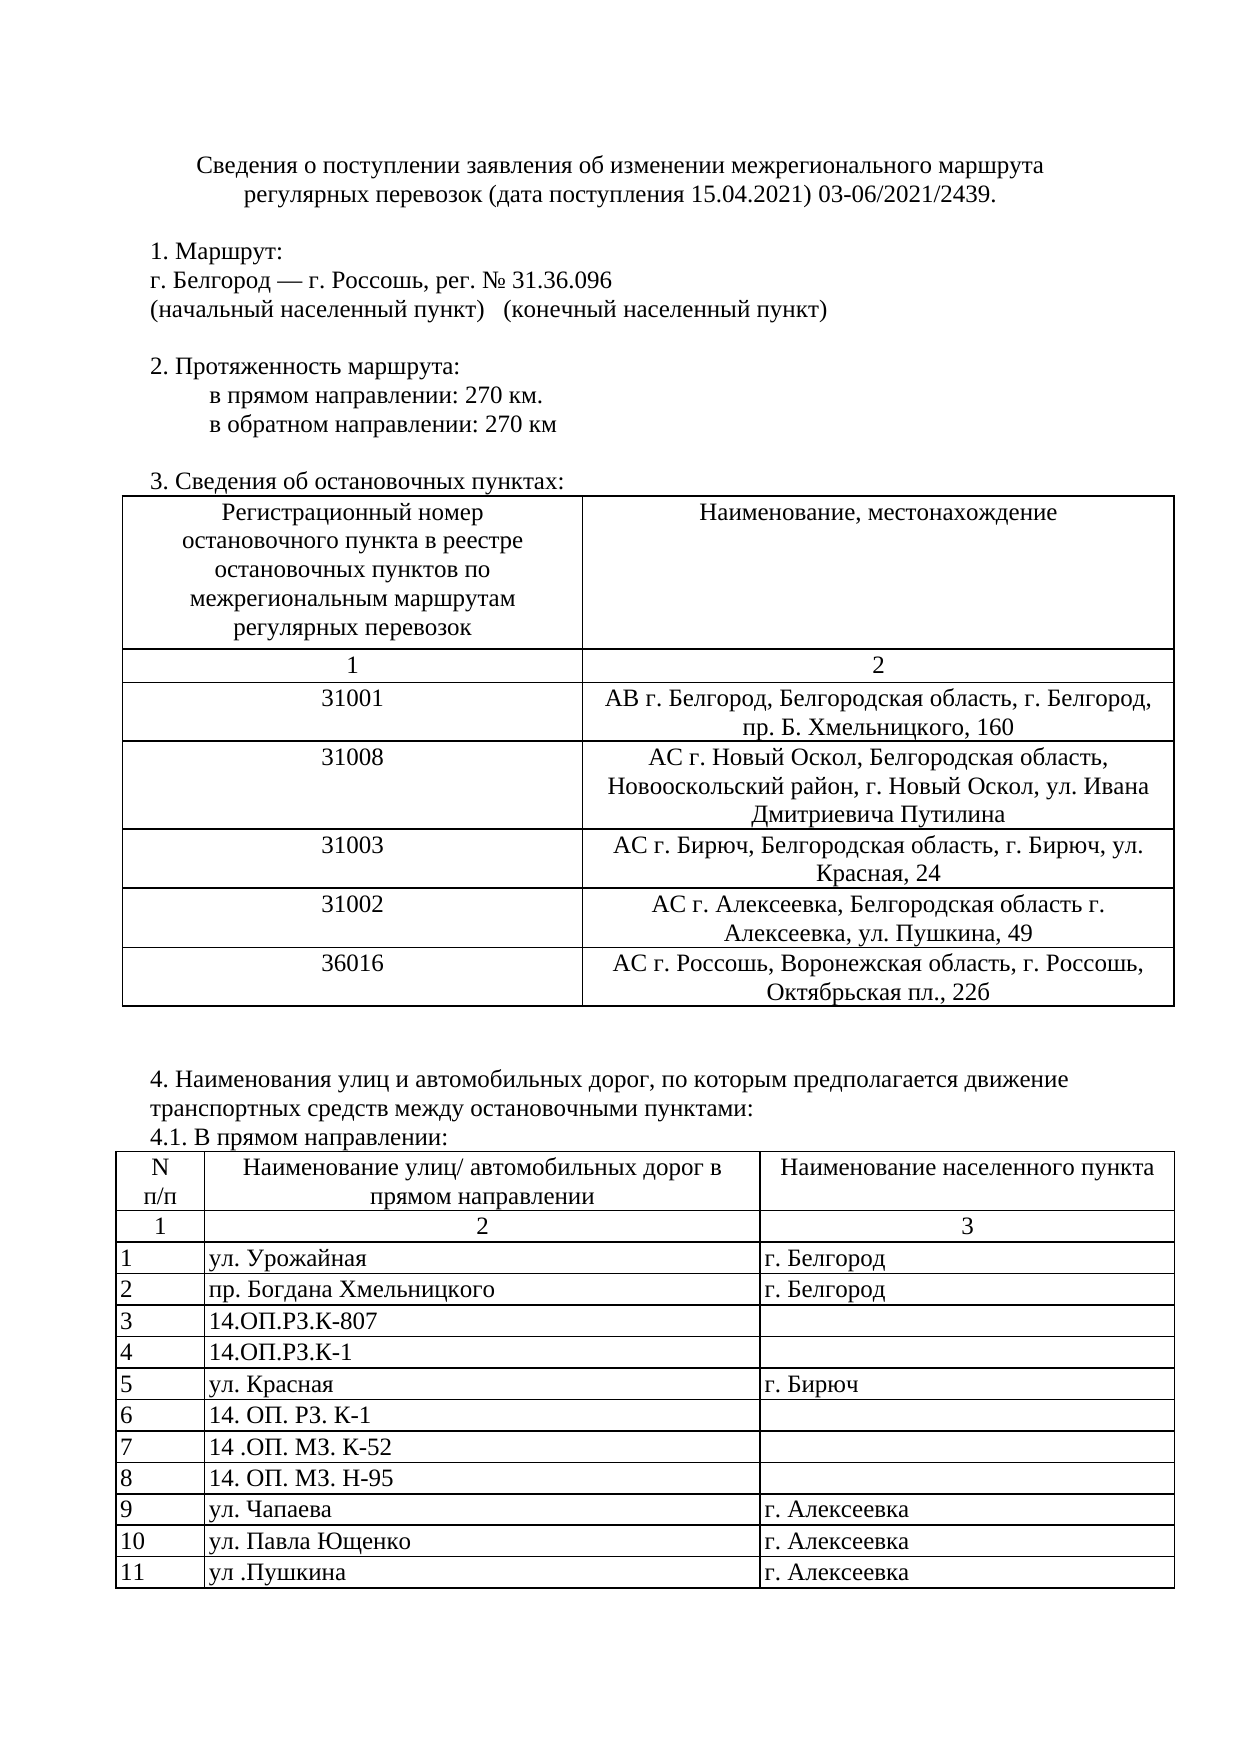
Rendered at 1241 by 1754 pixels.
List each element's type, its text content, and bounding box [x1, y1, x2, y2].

text 2. Протяженность маршрута: [150, 351, 1090, 380]
table_cell 8 [117, 1463, 204, 1493]
text Сведения о поступлении заявления об изменении межрегионального маршрута регулярных перевозок (дата поступления 15.04.2021) 03-06/2021/2439. [150, 150, 1090, 207]
text (начальный населенный пункт) (конечный населенный пункт) [150, 294, 1090, 322]
table_cell 14.ОП.РЗ.К-1 [205, 1337, 759, 1367]
table_cell 14 .ОП. МЗ. К-52 [205, 1432, 759, 1461]
table_cell 6 [117, 1400, 204, 1430]
table_cell 1 [117, 1243, 204, 1273]
table_cell АВ г. Белгород, Белгородская область, г. Белгород, пр. Б. Хмельницкого, 160 [583, 683, 1173, 740]
table_cell 1 [123, 650, 582, 681]
text 1. Маршрут: [150, 236, 1090, 265]
text в обратном направлении: 270 км [150, 409, 1090, 437]
table_cell [761, 1306, 1174, 1336]
table_cell [761, 1463, 1174, 1493]
table_cell 7 [117, 1432, 204, 1461]
table_cell АС г. Новый Оскол, Белгородская область, Новооскольский район, г. Новый Оскол, ул. Ивана Дмитриевича Путилина [583, 742, 1173, 828]
text 4. Наименования улиц и автомобильных дорог, по которым предполагается движение транспортных средств между остановочными пунктами: [150, 1064, 1090, 1122]
table_cell г. Алексеевка [761, 1526, 1174, 1556]
text 4.1. В прямом направлении: [150, 1122, 1090, 1151]
table_cell ул. Красная [205, 1369, 759, 1398]
table_cell 2 [117, 1274, 204, 1304]
text г. Белгород — г. Россошь, рег. № 31.36.096 [150, 265, 1090, 294]
table_cell 36016 [123, 948, 582, 1005]
table_cell ул .Пушкина [205, 1557, 759, 1587]
table_cell ул. Урожайная [205, 1243, 759, 1273]
table_cell 5 [117, 1369, 204, 1398]
table_cell ул. Чапаева [205, 1495, 759, 1524]
table_cell 31001 [123, 683, 582, 740]
table_header Наименование населенного пункта [761, 1152, 1174, 1210]
text 3. Сведения об остановочных пунктах: [150, 466, 1090, 495]
table_cell 31003 [123, 830, 582, 887]
table_cell 2 [205, 1211, 759, 1241]
table_cell АС г. Бирюч, Белгородская область, г. Бирюч, ул. Красная, 24 [583, 830, 1173, 887]
table_cell г. Бирюч [761, 1369, 1174, 1398]
table_cell г. Белгород [761, 1243, 1174, 1273]
table_cell [761, 1337, 1174, 1367]
table_cell 1 [117, 1211, 204, 1241]
table_cell ул. Павла Ющенко [205, 1526, 759, 1556]
table_cell 9 [117, 1495, 204, 1524]
table_cell АС г. Россошь, Воронежская область, г. Россошь, Октябрьская пл., 22б [583, 948, 1173, 1005]
table_header Наименование улиц/ автомобильных дорог в прямом направлении [205, 1152, 759, 1210]
table_cell 31008 [123, 742, 582, 828]
table_cell 10 [117, 1526, 204, 1556]
table_cell пр. Богдана Хмельницкого [205, 1274, 759, 1304]
table_header N п/п [117, 1152, 204, 1210]
table_cell 3 [117, 1306, 204, 1336]
table_cell 3 [761, 1211, 1174, 1241]
table_header Наименование, местонахождение [583, 497, 1173, 648]
table_cell 4 [117, 1337, 204, 1367]
table_cell 14. ОП. РЗ. К-1 [205, 1400, 759, 1430]
table_cell 14.ОП.РЗ.К-807 [205, 1306, 759, 1336]
table_cell 31002 [123, 889, 582, 946]
table_header Регистрационный номер остановочного пункта в реестре остановочных пунктов по межрегиональным маршрутам регулярных перевозок [123, 497, 582, 648]
table_cell 11 [117, 1557, 204, 1587]
table_cell г. Белгород [761, 1274, 1174, 1304]
table_cell АС г. Алексеевка, Белгородская область г. Алексеевка, ул. Пушкина, 49 [583, 889, 1173, 946]
table_cell 2 [583, 650, 1173, 681]
table_cell [761, 1432, 1174, 1461]
table_cell г. Алексеевка [761, 1557, 1174, 1587]
table_cell 14. ОП. МЗ. Н-95 [205, 1463, 759, 1493]
table_cell г. Алексеевка [761, 1495, 1174, 1524]
text в прямом направлении: 270 км. [150, 380, 1090, 409]
table_cell [761, 1400, 1174, 1430]
